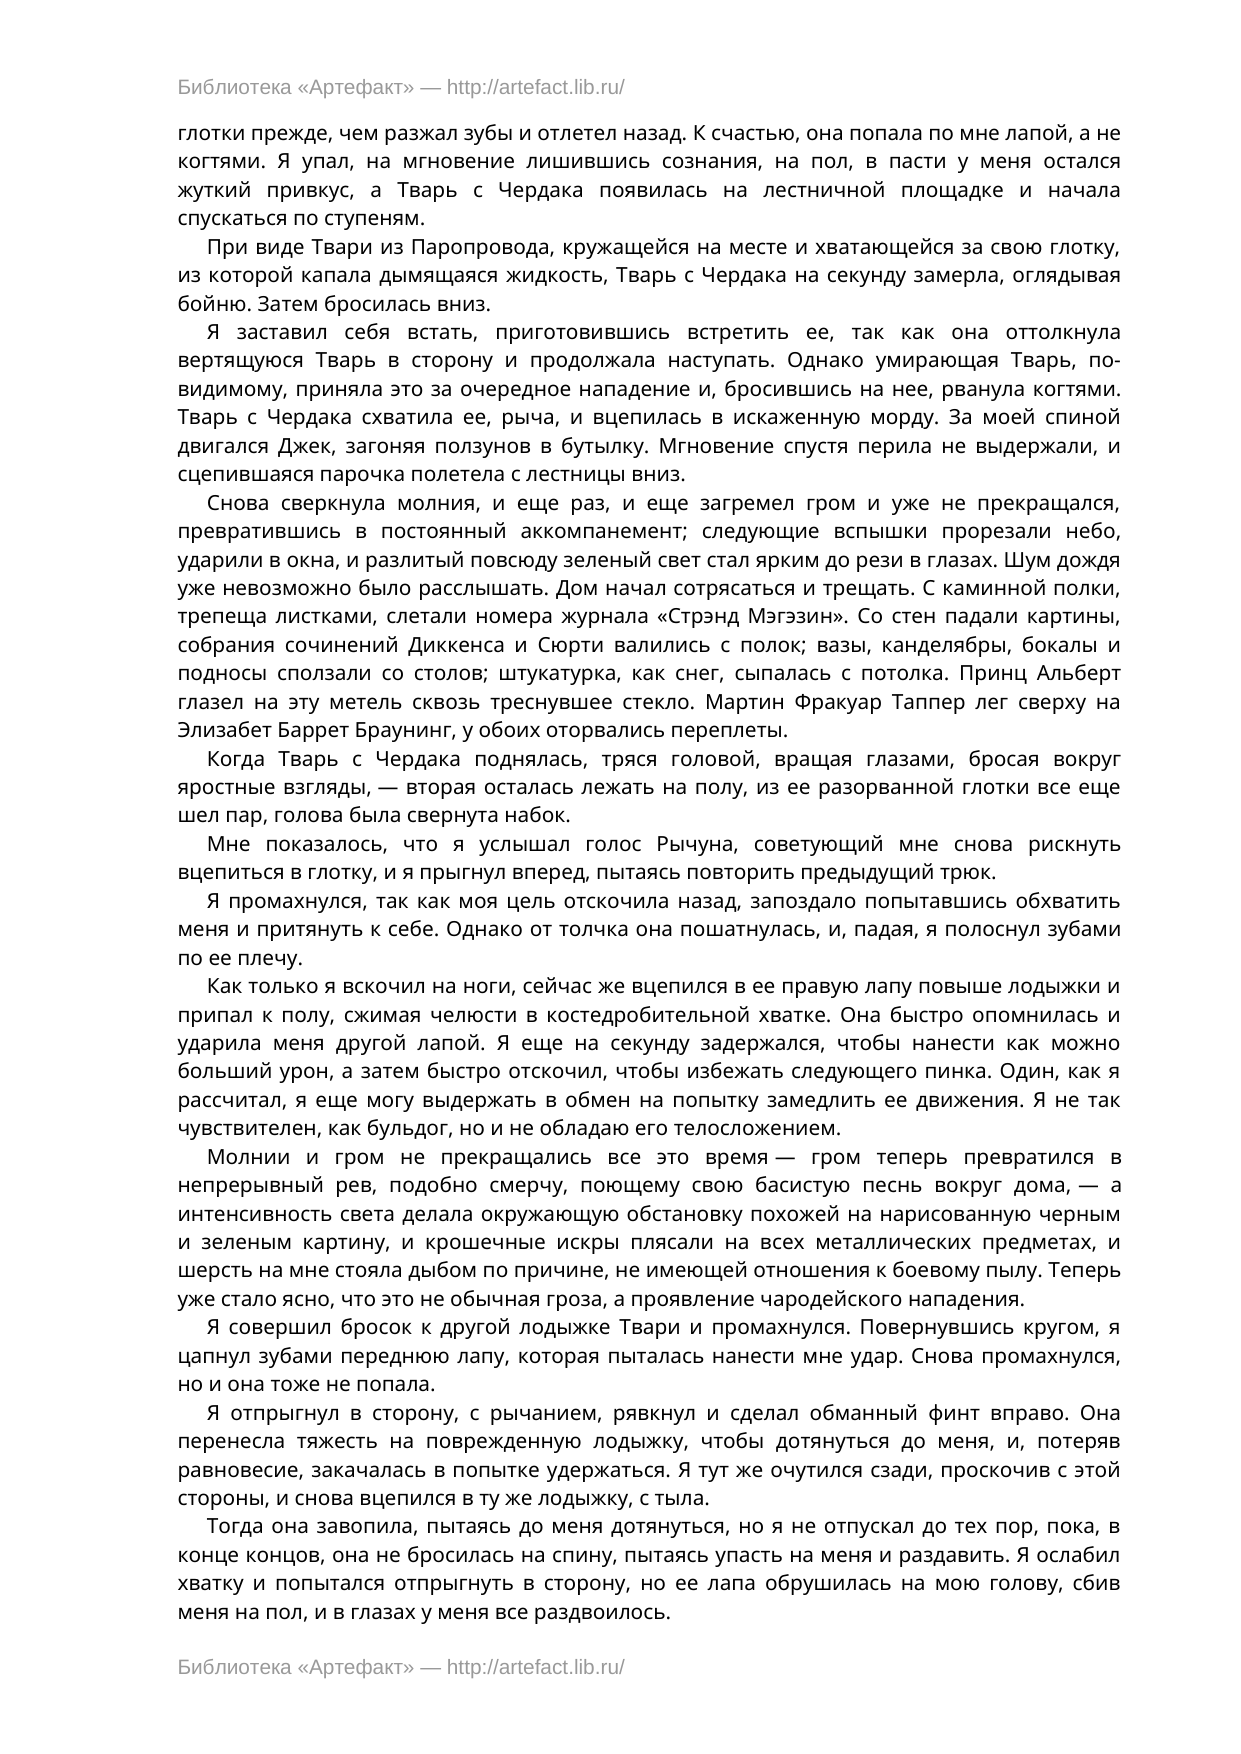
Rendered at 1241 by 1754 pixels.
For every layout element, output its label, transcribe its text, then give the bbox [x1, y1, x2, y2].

text Я отпрыгнул в сторону, с рычанием, рявкнул и сделал обманный финт вправо. Она перенесла тяжесть на поврежденную лодыжку, чтобы дотянуться до меня, и, потеряв равновесие, закачалась в попытке удержаться. Я тут же очутился сзади, проскочив с этой стороны, и снова вцепился в ту же лодыжку, с тыла. [177, 1398, 1122, 1512]
text Мне показалось, что я услышал голос Рычуна, советующий мне снова рискнуть вцепиться в глотку, и я прыгнул вперед, пытаясь повторить предыдущий трюк. [177, 829, 1122, 886]
text При виде Твари из Паропровода, кружащейся на месте и хватающейся за свою глотку, из которой капала дымящаяся жидкость, Тварь с Чердака на секунду замерла, оглядывая бойню. Затем бросилась вниз. [177, 232, 1122, 317]
text Снова сверкнула молния, и еще раз, и еще загремел гром и уже не прекращался, превратившись в постоянный аккомпанемент; следующие вспышки прорезали небо, ударили в окна, и разлитый повсюду зеленый свет стал ярким до рези в глазах. Шум дождя уже невозможно было расслышать. Дом начал сотрясаться и трещать. С каминной полки, трепеща листками, слетали номера журнала «Стрэнд Мэгэзин». Со стен падали картины, собрания сочинений Диккенса и Сюрти валились с полок; вазы, канделябры, бокалы и подносы сползали со столов; штукатурка, как снег, сыпалась с потолка. Принц Альберт глазел на эту метель сквозь треснувшее стекло. Мартин Фракуар Таппер лег сверху на Элизабет Баррет Браунинг, у обоих оторвались переплеты. [177, 488, 1122, 744]
text Я заставил себя встать, приготовившись встретить ее, так как она оттолкнула вертящуюся Тварь в сторону и продолжала наступать. Однако умирающая Тварь, по-видимому, приняла это за очередное нападение и, бросившись на нее, рванула когтями. Тварь с Чердака схватила ее, рыча, и вцепилась в искаженную морду. За моей спиной двигался Джек, загоняя ползунов в бутылку. Мгновение спустя перила не выдержали, и сцепившаяся парочка полетела с лестницы вниз. [177, 317, 1122, 488]
text Как только я вскочил на ноги, сейчас же вцепился в ее правую лапу повыше лодыжки и припал к полу, сжимая челюсти в костедробительной хватке. Она быстро опомнилась и ударила меня другой лапой. Я еще на секунду задержался, чтобы нанести как можно больший урон, а затем быстро отскочил, чтобы избежать следующего пинка. Один, как я рассчитал, я еще могу выдержать в обмен на попытку замедлить ее движения. Я не так чувствителен, как бульдог, но и не обладаю его телосложением. [177, 971, 1122, 1142]
text Я промахнулся, так как моя цель отскочила назад, запоздало попытавшись обхватить меня и притянуть к себе. Однако от толчка она пошатнулась, и, падая, я полоснул зубами по ее плечу. [177, 886, 1122, 971]
text Молнии и гром не прекращались все это время — гром теперь превратился в непрерывный рев, подобно смерчу, поющему свою басистую песнь вокруг дома, — а интенсивность света делала окружающую обстановку похожей на нарисованную черным и зеленым картину, и крошечные искры плясали на всех металлических предметах, и шерсть на мне стояла дыбом по причине, не имеющей отношения к боевому пылу. Теперь уже стало ясно, что это не обычная гроза, а проявление чародейского нападения. [177, 1142, 1122, 1312]
text Я совершил бросок к другой лодыжке Твари и промахнулся. Повернувшись кругом, я цапнул зубами переднюю лапу, которая пыталась нанести мне удар. Снова промахнулся, но и она тоже не попала. [177, 1312, 1122, 1398]
text Тогда она завопила, пытаясь до меня дотянуться, но я не отпускал до тех пор, пока, в конце концов, она не бросилась на спину, пытаясь упасть на меня и раздавить. Я ослабил хватку и попытался отпрыгнуть в сторону, но ее лапа обрушилась на мою голову, сбив меня на пол, и в глазах у меня все раздвоилось. [177, 1512, 1122, 1625]
text Когда Тварь с Чердака поднялась, тряся головой, вращая глазами, бросая вокруг яростные взгляды, — вторая осталась лежать на полу, из ее разорванной глотки все еще шел пар, голова была свернута набок. [177, 744, 1122, 829]
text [177, 118, 1122, 232]
